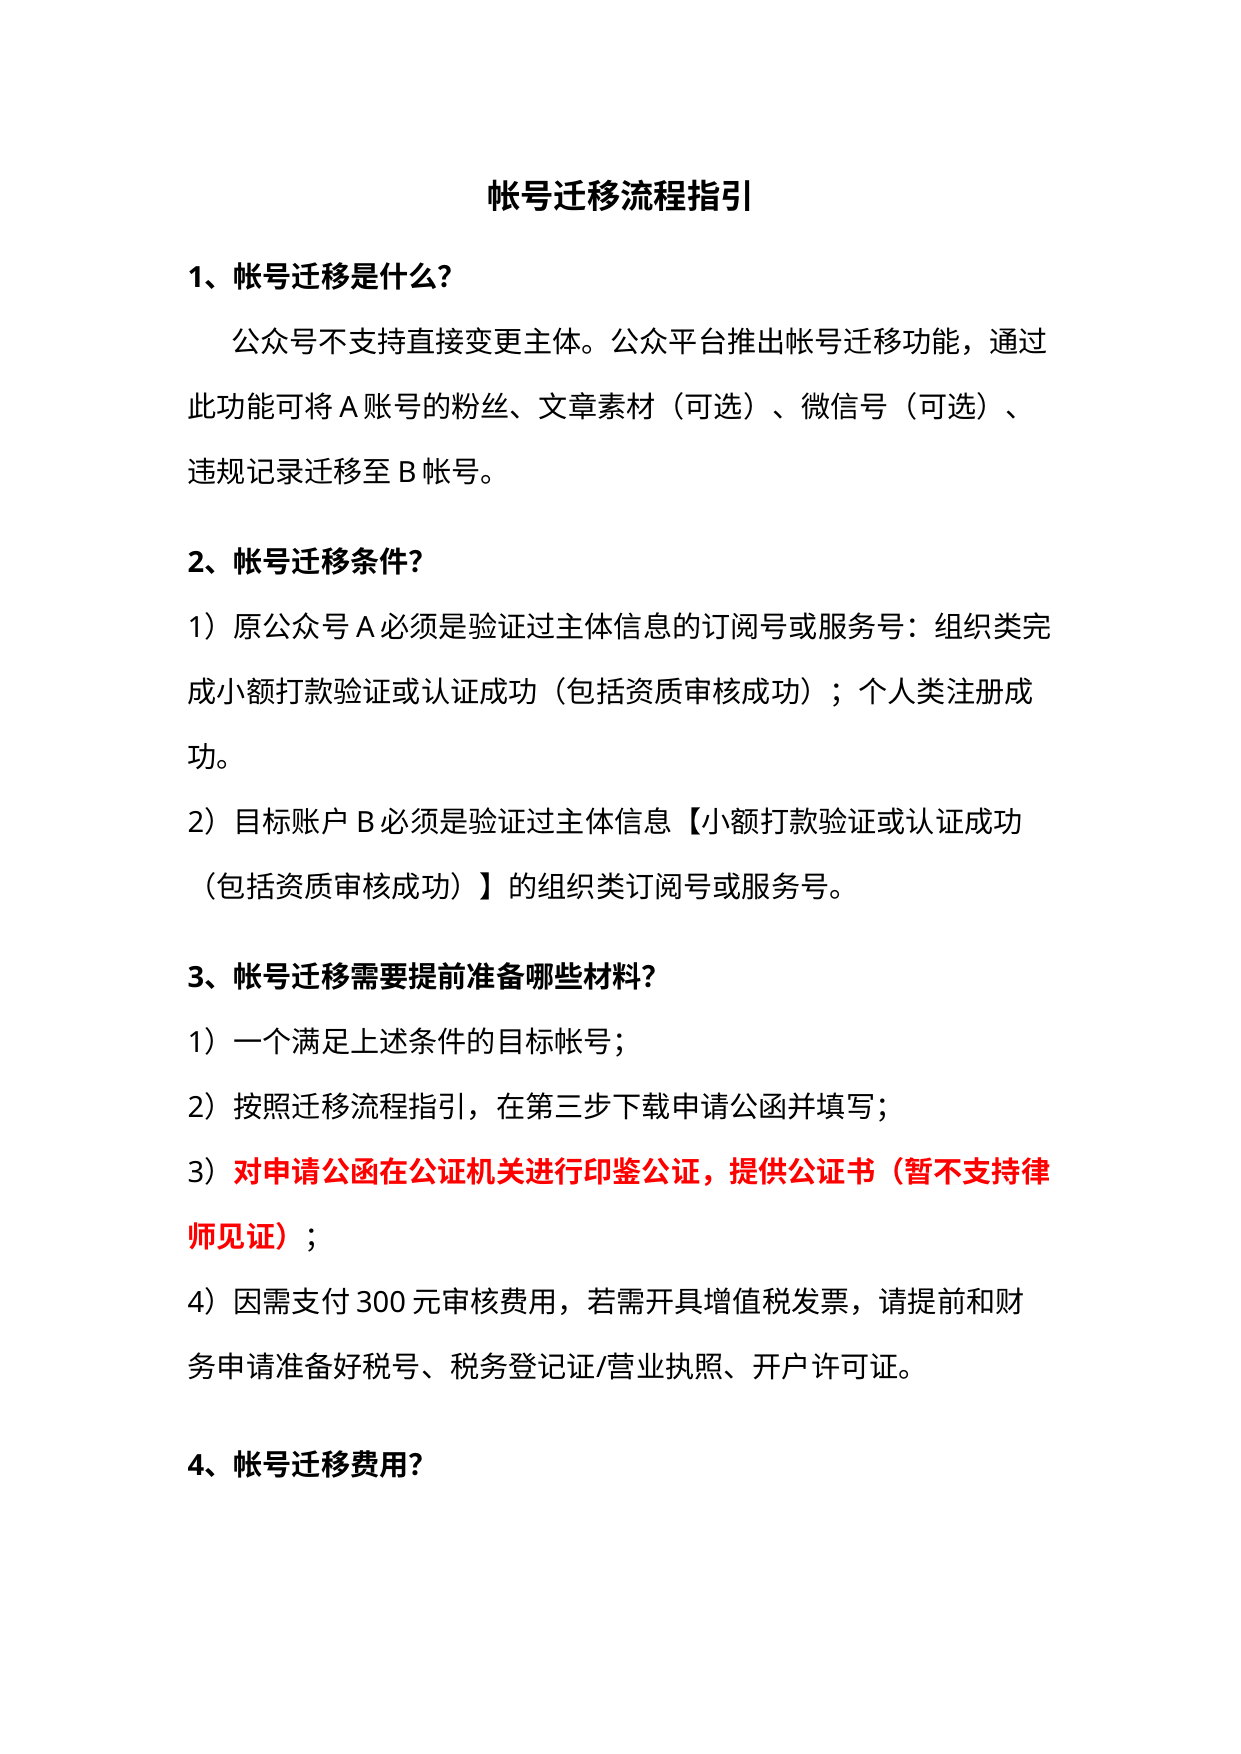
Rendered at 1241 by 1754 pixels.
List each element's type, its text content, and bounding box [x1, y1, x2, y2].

text 3）对申请公函在公证机关进行印鉴公证，提供公证书（暂不支持律师见证）； [187, 1138, 1053, 1268]
text 2、帐号迁移条件？ [187, 528, 1053, 593]
text 1）原公众号A必须是验证过主体信息的订阅号或服务号：组织类完成小额打款验证或认证成功（包括资质审核成功）；个人类注册成功。 2）目标账户B必须是验证过主体信息【小额打款验证或认证成功（包括资质审核成功）】的组织类订阅号或服务号。 [187, 593, 1053, 918]
text 1）一个满足上述条件的目标帐号； [187, 1008, 1053, 1073]
text 1、帐号迁移是什么？ 公众号不支持直接变更主体。公众平台推出帐号迁移功能，通过此功能可将A账号的粉丝、文章素材（可选）、微信号（可选）、违规记录迁移至B帐号。 [187, 243, 1053, 503]
text 3、帐号迁移需要提前准备哪些材料？ [187, 943, 1053, 1008]
text 4、帐号迁移费用？ [187, 1430, 1053, 1495]
text 2）按照迁移流程指引，在第三步下载申请公函并填写； [187, 1073, 1053, 1138]
text 帐号迁移流程指引 [187, 162, 1053, 227]
text 4）因需支付300元审核费用，若需开具增值税发票，请提前和财务申请准备好税号、税务登记证/营业执照、开户许可证。 [187, 1268, 1053, 1398]
